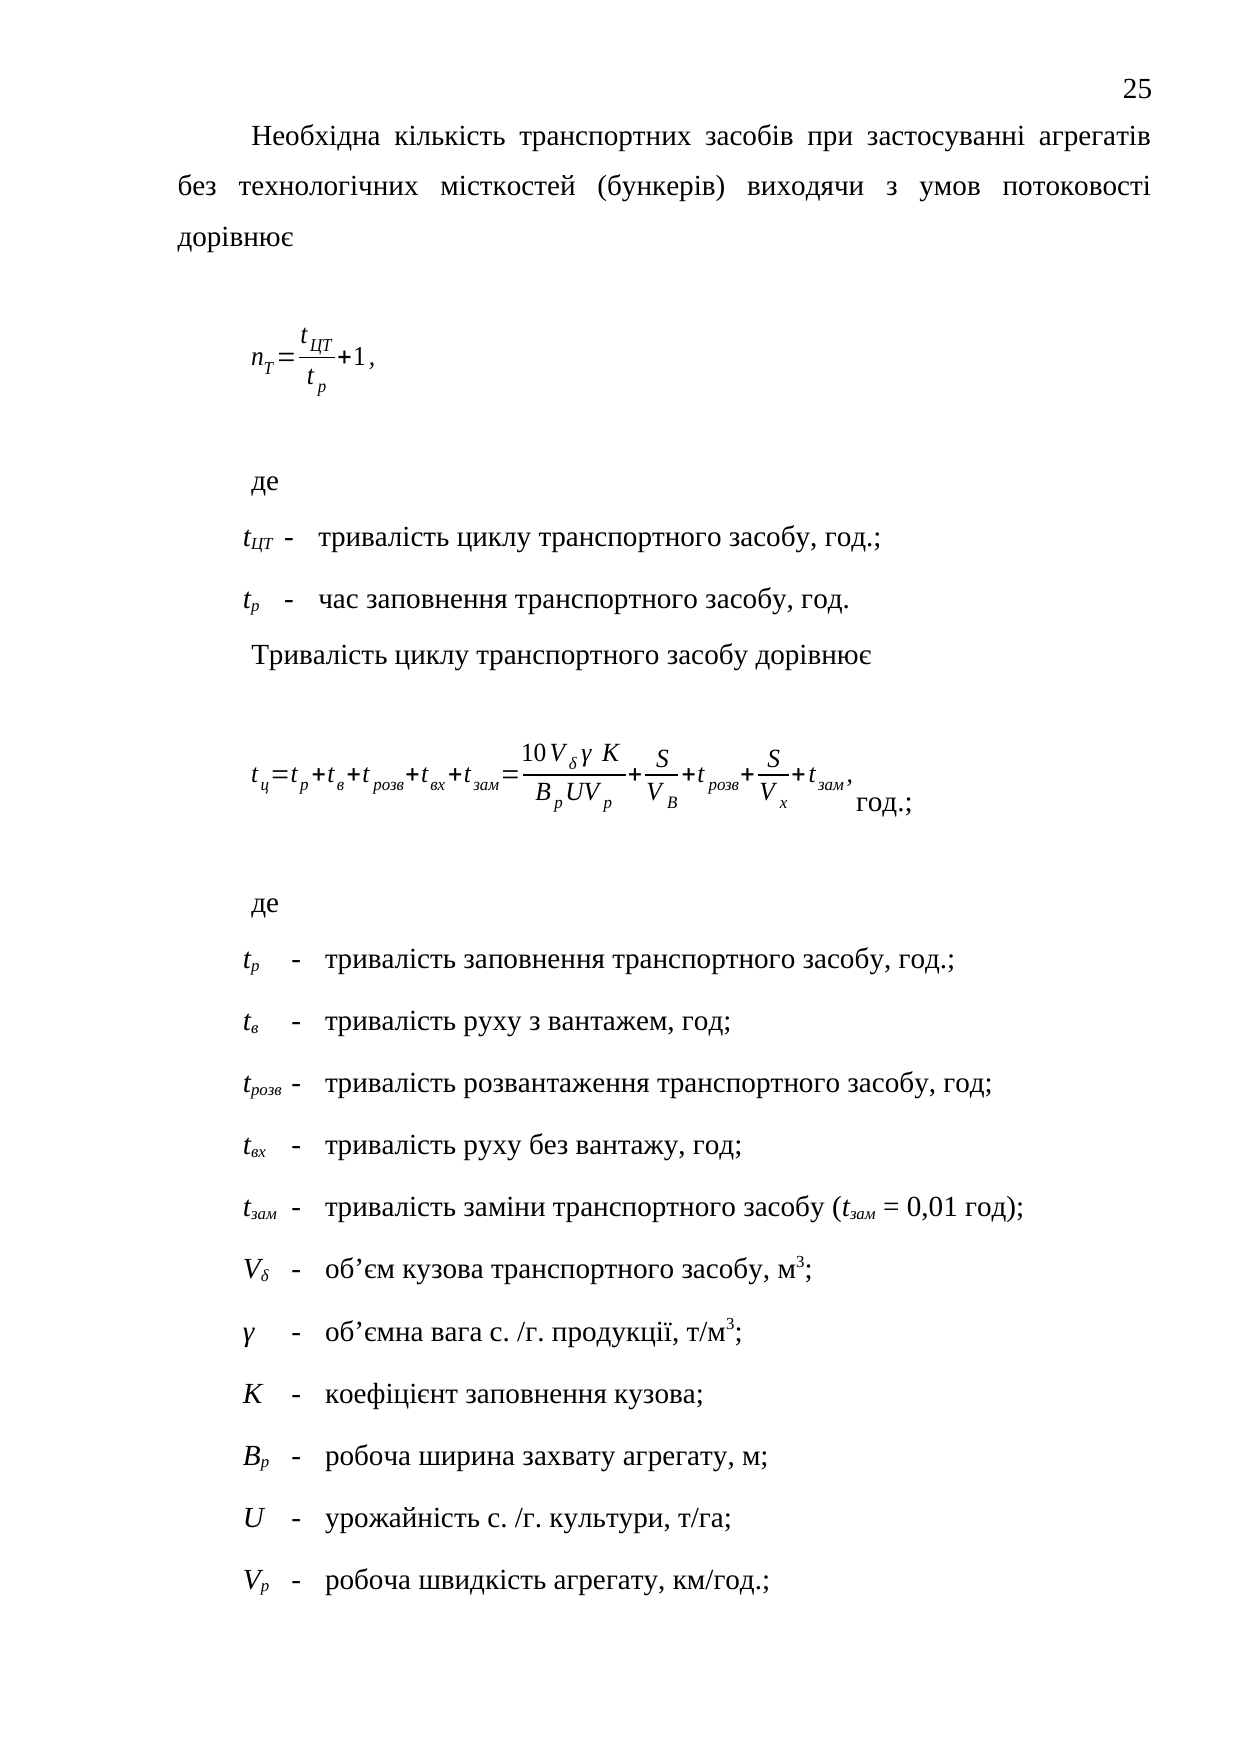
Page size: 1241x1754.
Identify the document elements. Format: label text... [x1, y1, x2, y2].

table_cell - [288, 1246, 322, 1308]
table_cell - [288, 1308, 322, 1370]
table_cell - [288, 1556, 322, 1618]
table_cell об’єм кузова транспортного засобу, м3; [322, 1246, 1111, 1308]
table_cell - [288, 1184, 322, 1246]
table_cell tвх [166, 1121, 288, 1183]
table_header - [288, 935, 322, 997]
table_cell tрозв [166, 1059, 288, 1121]
table_cell γ [166, 1308, 288, 1370]
table_cell Vδ [166, 1246, 288, 1308]
table_cell коефіцієнт заповнення кузова; [322, 1370, 1111, 1432]
table_cell об’ємна вага с. /г. продукції, т/м3; [322, 1308, 1111, 1370]
table_cell - [288, 1494, 322, 1556]
text год.; [177, 738, 1152, 818]
table_header тривалість циклу транспортного засобу, год.; [312, 513, 1111, 575]
table_header tЦТ [166, 513, 278, 575]
table_cell - [288, 1059, 322, 1121]
text де [177, 885, 1152, 918]
table_cell робоча швидкість агрегату, км/год.; [322, 1556, 1111, 1618]
table_cell Bp [166, 1432, 288, 1494]
table_cell тривалість руху з вантажем, год; [322, 997, 1111, 1059]
table_cell - [288, 997, 322, 1059]
table_cell тривалість розвантаження транспортного засобу, год; [322, 1059, 1111, 1121]
table_cell тривалість руху без вантажу, год; [322, 1121, 1111, 1183]
table_cell робоча ширина захвату агрегату, м; [322, 1432, 1111, 1494]
text Тривалість циклу транспортного засобу дорівнює [177, 637, 1152, 671]
table_cell - [278, 575, 312, 637]
table_cell Vp [166, 1556, 288, 1618]
table_header тривалість заповнення транспортного засобу, год.; [322, 935, 1111, 997]
text Необхідна кількість транспортних засобів при застосуванні агрегатів без технологічних місткостей (бункерів) виходячи з умов потоковості дорівнює [177, 118, 1152, 252]
table_cell K [166, 1370, 288, 1432]
table_cell tр [166, 575, 278, 637]
table_cell - [288, 1121, 322, 1183]
table_header - [278, 513, 312, 575]
table_cell урожайність с. /г. культури, т/га; [322, 1494, 1111, 1556]
table_cell U [166, 1494, 288, 1556]
table_header tр [166, 935, 288, 997]
table_cell - [288, 1432, 322, 1494]
table_cell tв [166, 997, 288, 1059]
table_cell час заповнення транспортного засобу, год. [312, 575, 1111, 637]
text де [177, 463, 1152, 497]
table_cell - [288, 1370, 322, 1432]
table_cell тривалість заміни транспортного засобу (tзам = 0,01 год); [322, 1184, 1111, 1246]
table_cell tзам [166, 1184, 288, 1246]
